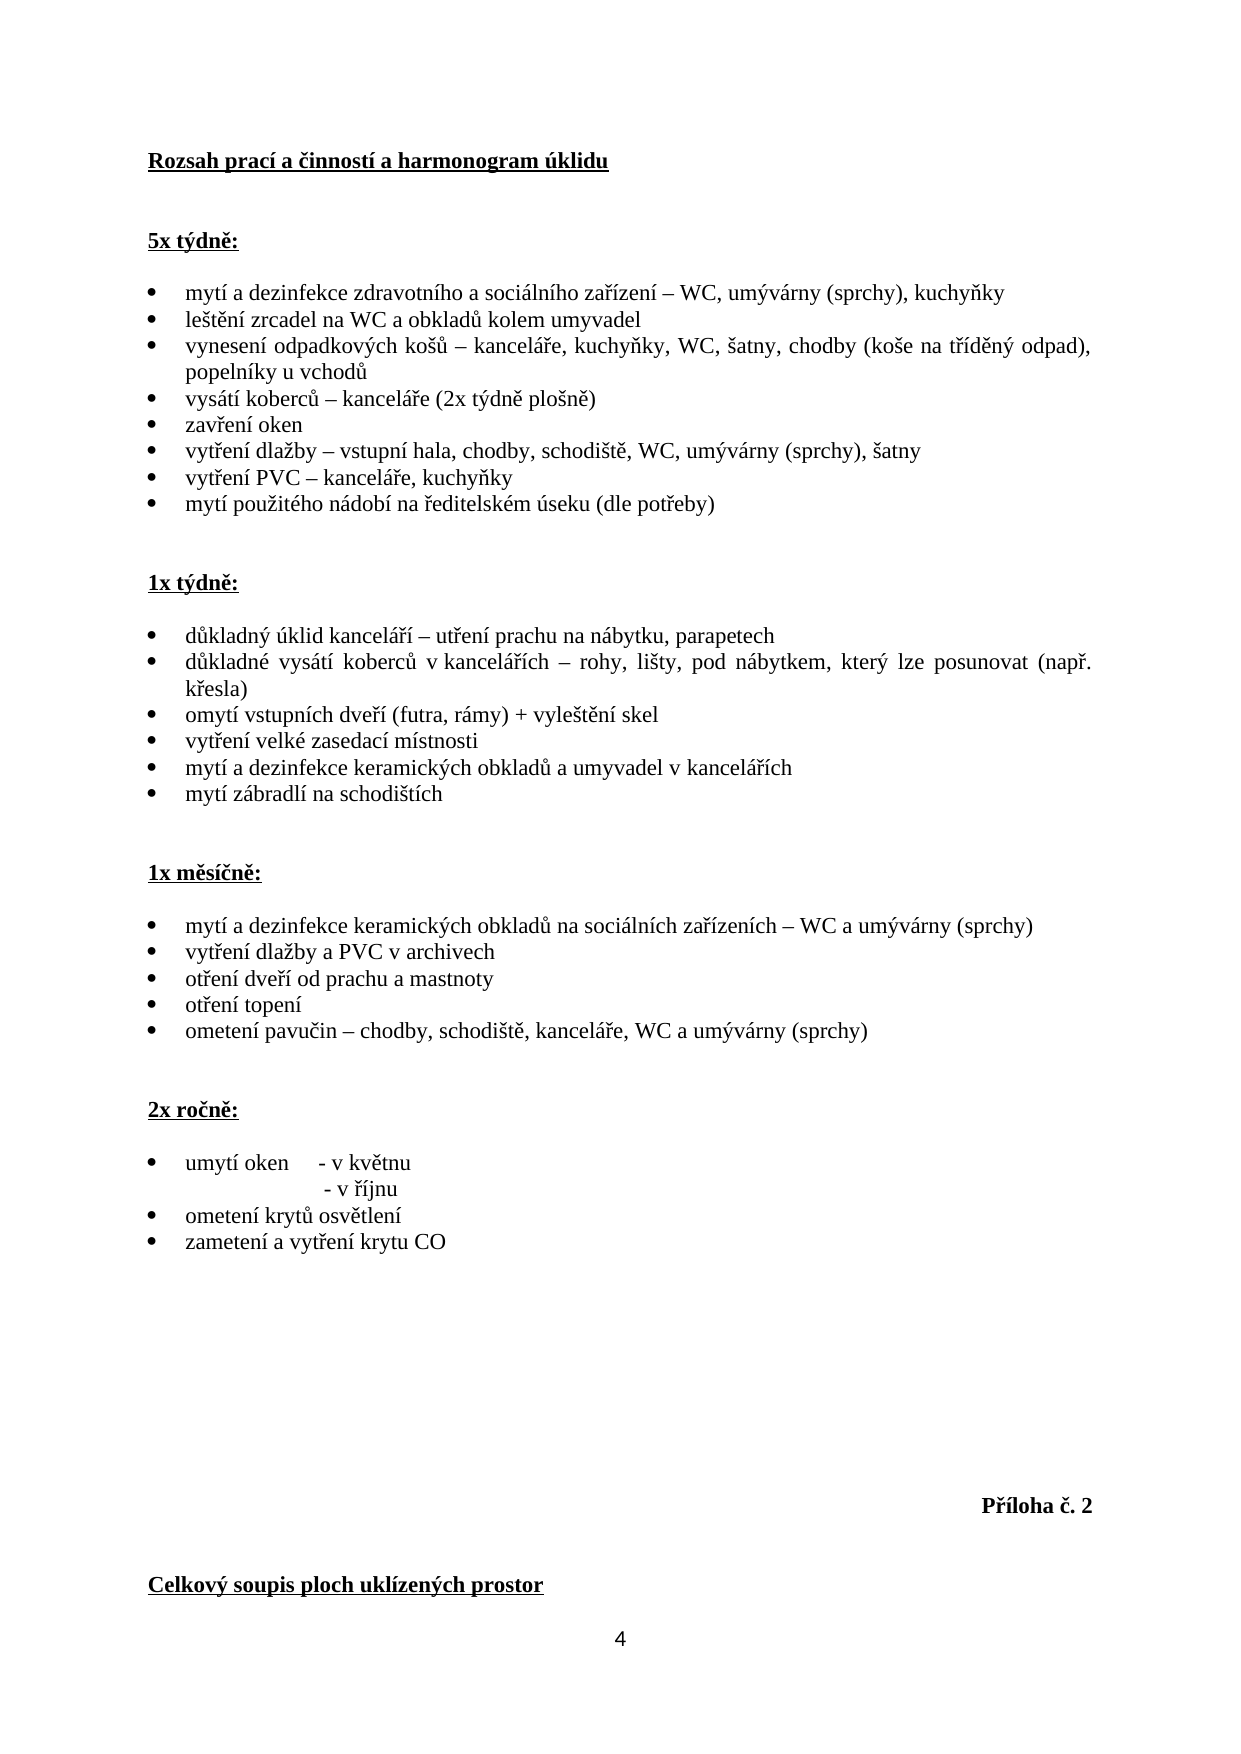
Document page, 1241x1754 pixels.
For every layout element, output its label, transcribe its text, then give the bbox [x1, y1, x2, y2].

list vytření dlažby a PVC v archivech [148, 938, 1093, 964]
list vytření PVC – kanceláře, kuchyňky [148, 464, 1093, 490]
list leštění zrcadel na WC a obkladů kolem umyvadel [148, 306, 1093, 332]
list ometení krytů osvětlení [148, 1202, 1093, 1228]
list vysátí koberců – kanceláře (2x týdně plošně) [148, 385, 1093, 411]
text Rozsah prací a činností a harmonogram úklidu [148, 148, 1093, 174]
text Celkový soupis ploch uklízených prostor [148, 1571, 1093, 1597]
list důkladný úklid kanceláří – utření prachu na nábytku, parapetech [148, 622, 1093, 648]
list vytření velké zasedací místnosti [148, 727, 1093, 754]
text 1x týdně: [148, 569, 1093, 596]
text - v říjnu [148, 1175, 1093, 1202]
list umytí oken - v květnu [148, 1149, 1093, 1175]
list otření dveří od prachu a mastnoty [148, 964, 1093, 991]
text 1x měsíčně: [148, 859, 1093, 886]
list mytí a dezinfekce keramických obkladů na sociálních zařízeních – WC a umývárny (sprchy) [148, 912, 1093, 938]
text 2x ročně: [148, 1096, 1093, 1123]
text Příloha č. 2 [148, 1492, 1093, 1518]
list mytí a dezinfekce zdravotního a sociálního zařízení – WC, umývárny (sprchy), kuchyňky [148, 279, 1093, 306]
list otření topení [148, 991, 1093, 1017]
list vynesení odpadkových košů – kanceláře, kuchyňky, WC, šatny, chodby (koše na tříděný odpad), popelníky u vchodů [148, 332, 1093, 385]
list zametení a vytření krytu CO [148, 1228, 1093, 1254]
list omytí vstupních dveří (futra, rámy) + vyleštění skel [148, 701, 1093, 727]
list mytí použitého nádobí na ředitelském úseku (dle potřeby) [148, 490, 1093, 517]
list důkladné vysátí koberců v kancelářích – rohy, lišty, pod nábytkem, který lze posunovat (např. křesla) [148, 648, 1093, 701]
list vytření dlažby – vstupní hala, chodby, schodiště, WC, umývárny (sprchy), šatny [148, 437, 1093, 464]
text 5x týdně: [148, 227, 1093, 253]
list mytí zábradlí na schodištích [148, 780, 1093, 806]
list ometení pavučin – chodby, schodiště, kanceláře, WC a umývárny (sprchy) [148, 1017, 1093, 1044]
list mytí a dezinfekce keramických obkladů a umyvadel v kancelářích [148, 754, 1093, 780]
list zavření oken [148, 411, 1093, 437]
